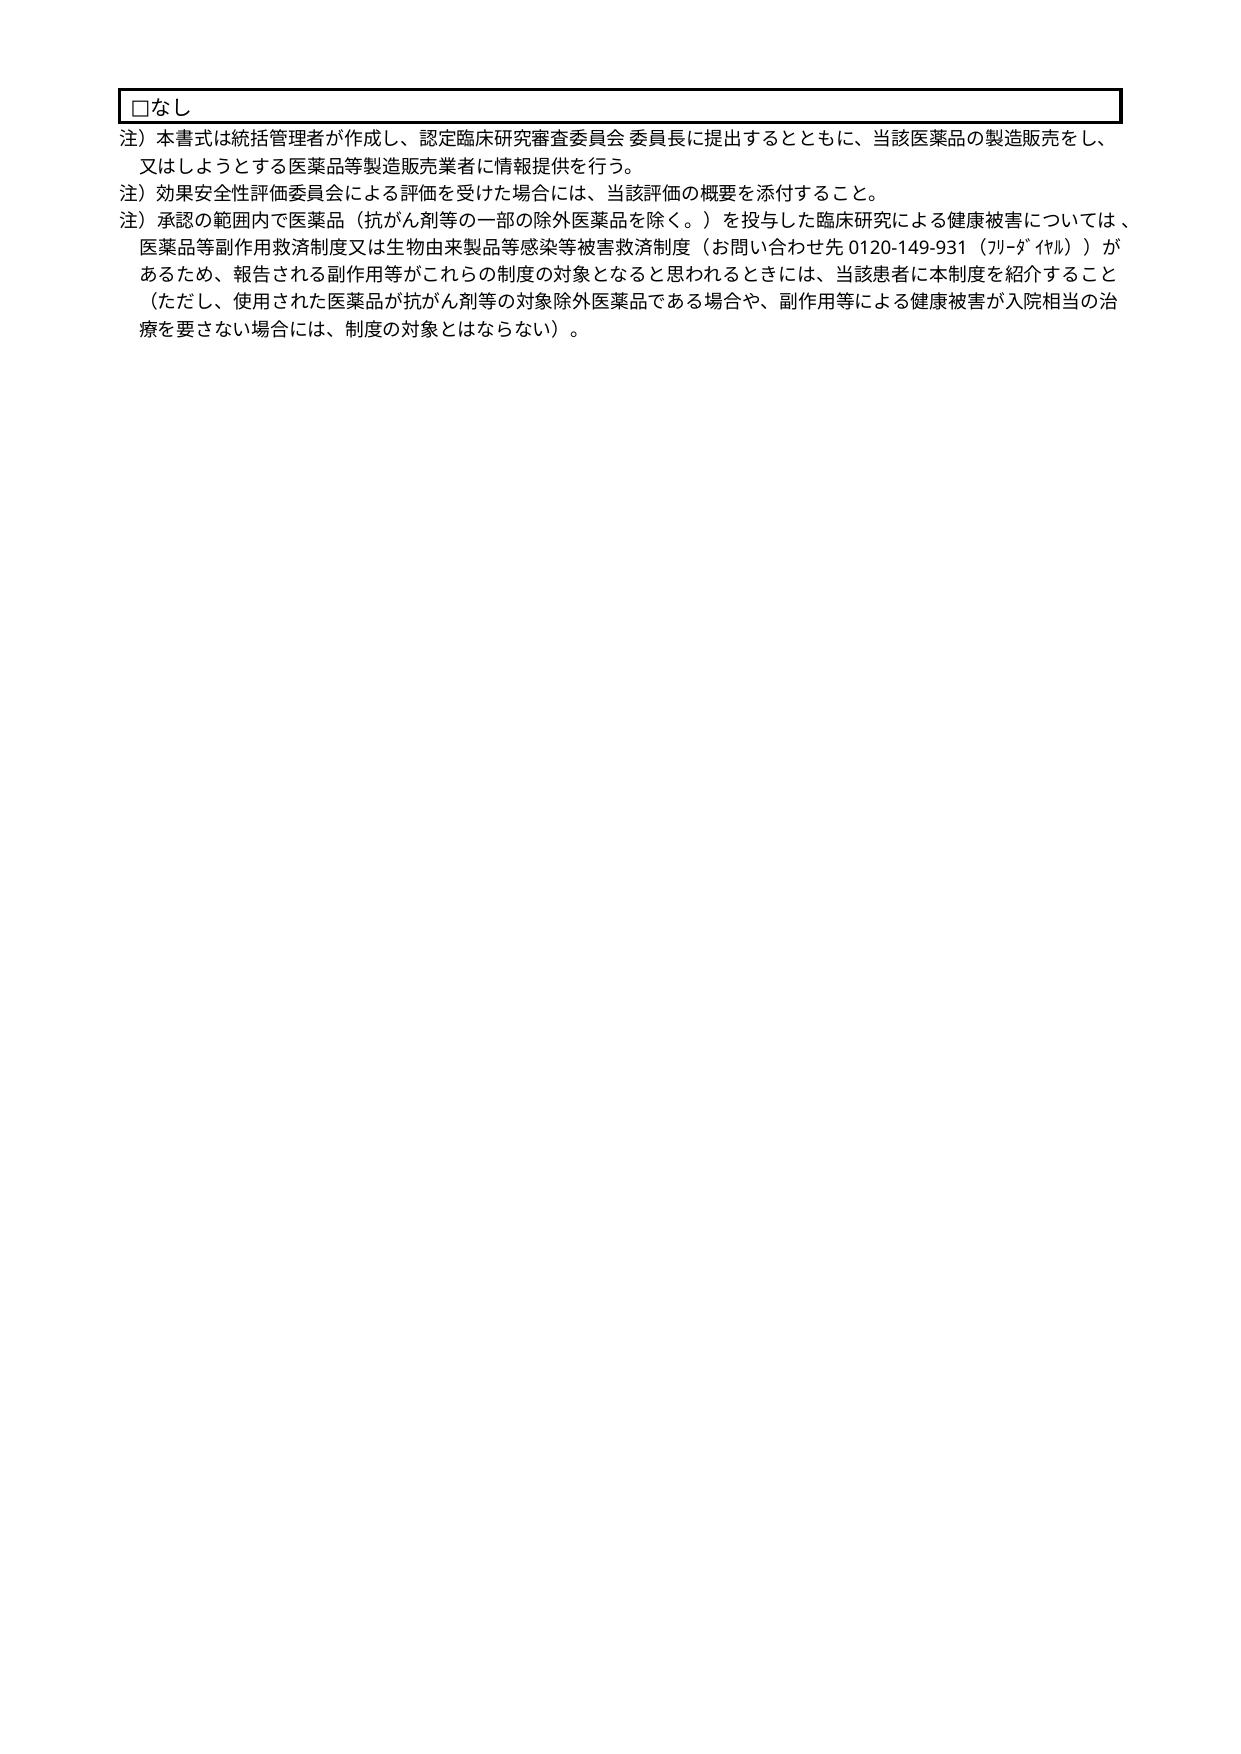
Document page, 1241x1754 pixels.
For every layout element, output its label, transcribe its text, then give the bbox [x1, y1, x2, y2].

text 注）承認の範囲内で医薬品（抗がん剤等の一部の除外医薬品を除く。）を投与した臨床研究による健康被害については、医薬品等副作用救済制度又は生物由来製品等感染等被害救済制度（お問い合わせ先0120-149-931（ﾌﾘｰﾀﾞｲﾔﾙ））があるため、報告される副作用等がこれらの制度の対象となると思われるときには、当該患者に本制度を紹介すること（ただし、使用された医薬品が抗がん剤等の対象除外医薬品である場合や、副作用等による健康被害が入院相当の治療を要さない場合には、制度の対象とはならない）。 [119, 206, 1121, 342]
table_header □あり（要因： ） □なし [121, 91, 1119, 121]
text 注）本書式は統括管理者が作成し、認定臨床研究審査委員会 委員長に提出するとともに、当該医薬品の製造販売をし、又はしようとする医薬品等製造販売業者に情報提供を行う。 [119, 124, 1121, 178]
text 注）効果安全性評価委員会による評価を受けた場合には、当該評価の概要を添付すること。 [119, 178, 1121, 206]
